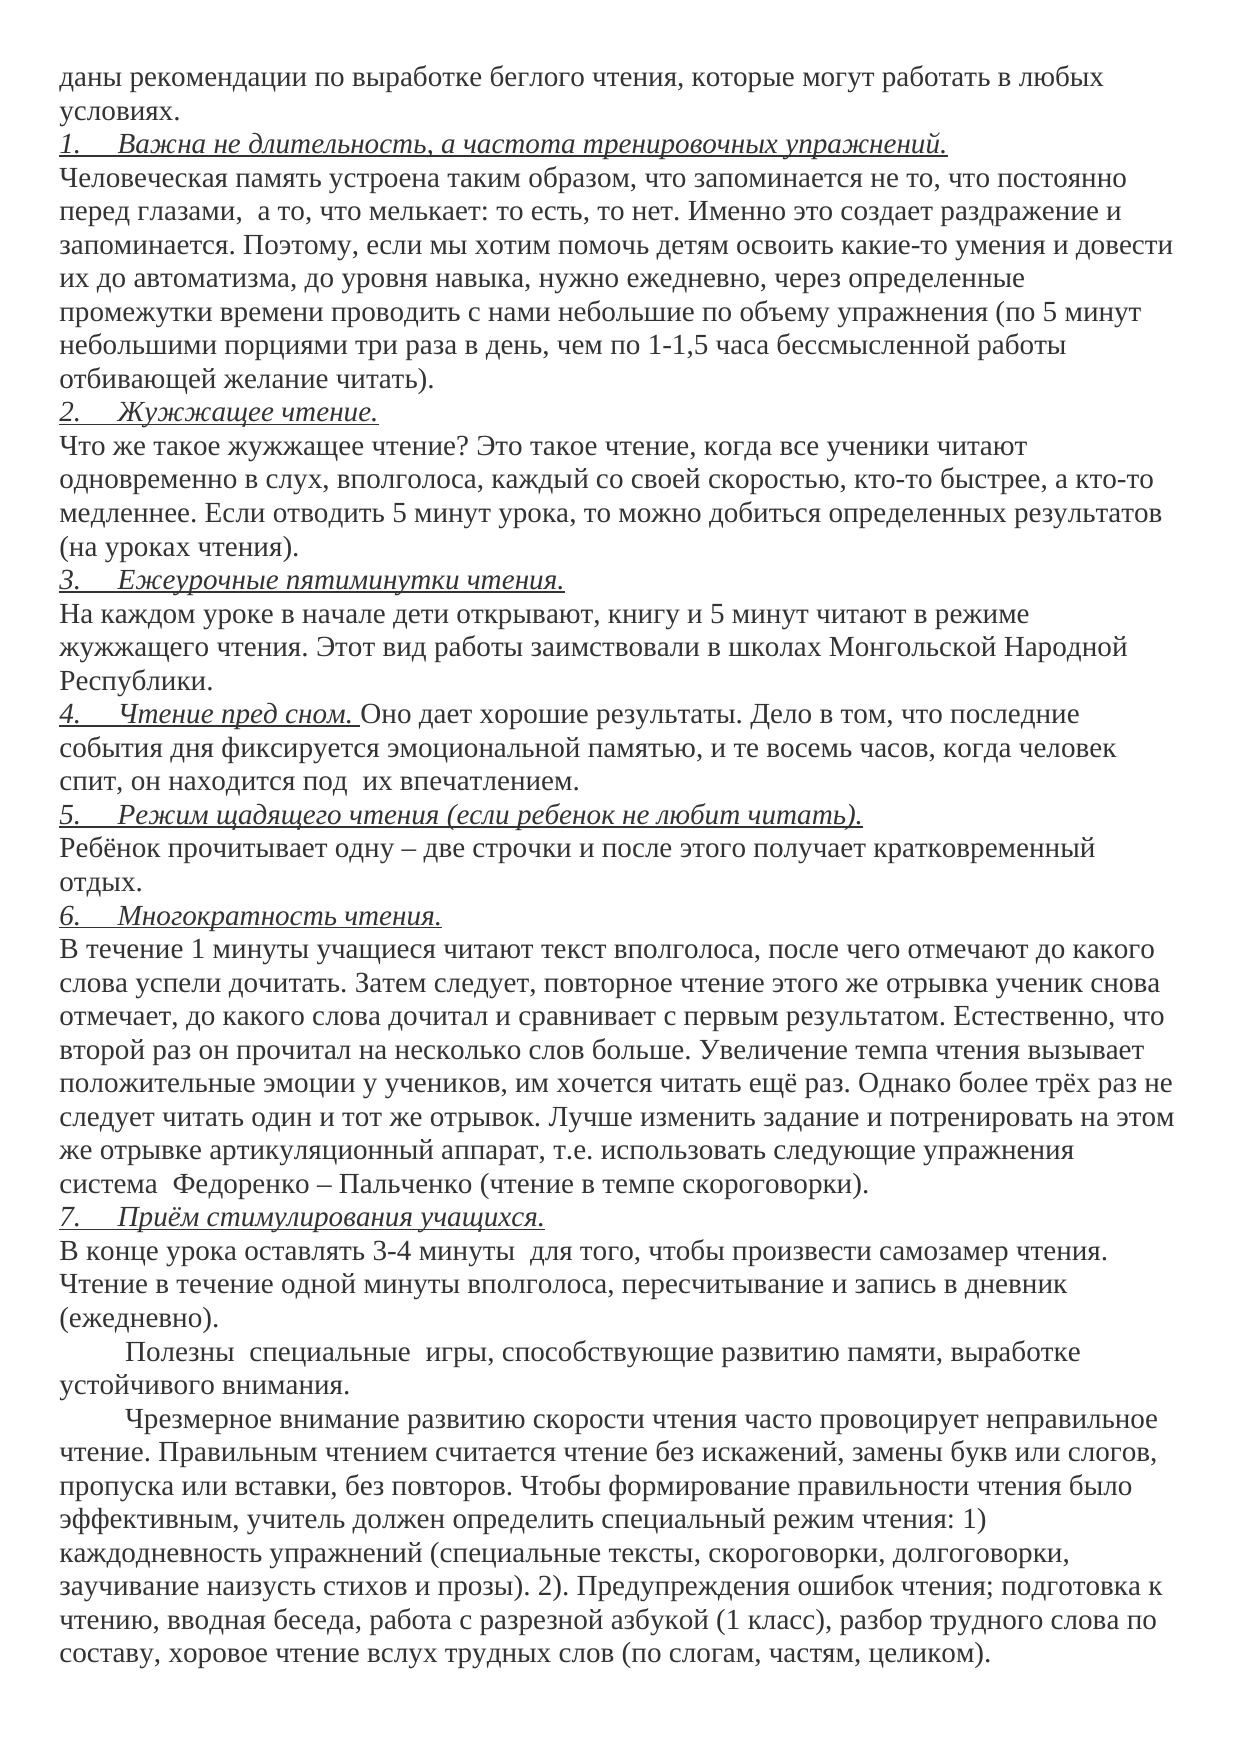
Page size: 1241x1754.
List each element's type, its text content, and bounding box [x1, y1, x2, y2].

text 2. Жужжащее чтение. [59, 394, 1181, 428]
text На каждом уроке в начале дети открывают, книгу и 5 минут читают в режиме жужжащего чтения. Этот вид работы заимствовали в школах Монгольской Народной Республики. [59, 596, 1181, 696]
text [59, 59, 1181, 126]
text Что же такое жужжащее чтение? Это такое чтение, когда все ученики читают одновременно в слух, вполголоса, каждый со своей скоростью, кто-то быстрее, а кто-то медленнее. Если отводить 5 минут урока, то можно добиться определенных результатов (на уроках чтения). [59, 428, 1181, 562]
text Полезны специальные игры, способствующие развитию памяти, выработке устойчивого внимания. [59, 1334, 1181, 1401]
text 6. Многократность чтения. [59, 898, 1181, 931]
text 1. Важна не длительность, а частота тренировочных упражнений. [59, 126, 1181, 160]
text 5. Режим щадящего чтения (если ребенок не любит читать). [59, 797, 1181, 831]
text Человеческая память устроена таким образом, что запоминается не то, что постоянно перед глазами, а то, что мелькает: то есть, то нет. Именно это создает раздражение и запоминается. Поэтому, если мы хотим помочь детям освоить какие-то умения и довести их до автоматизма, до уровня навыка, нужно ежедневно, через определенные промежутки времени проводить с нами небольшие по объему упражнения (по 5 минут небольшими порциями три раза в день, чем по 1-1,5 часа бессмысленной работы отбивающей желание читать). [59, 160, 1181, 394]
text Ребёнок прочитывает одну – две строчки и после этого получает кратковременный отдых. [59, 831, 1181, 898]
text Чрезмерное внимание развитию скорости чтения часто провоцирует неправильное чтение. Правильным чтением считается чтение без искажений, замены букв или слогов, пропуска или вставки, без повторов. Чтобы формирование правильности чтения было эффективным, учитель должен определить специальный режим чтения: 1) каждодневность упражнений (специальные тексты, скороговорки, долгоговорки, заучивание наизусть стихов и прозы). 2). Предупреждения ошибок чтения; подготовка к чтению, вводная беседа, работа с разрезной азбукой (1 класс), разбор трудного слова по составу, хоровое чтение вслух трудных слов (по слогам, частям, целиком). [59, 1401, 1181, 1669]
text 4. Чтение пред сном. Оно дает хорошие результаты. Дело в том, что последние события дня фиксируется эмоциональной памятью, и те восемь часов, когда человек спит, он находится под их впечатлением. [59, 696, 1181, 797]
text В течение 1 минуты учащиеся читают текст вполголоса, после чего отмечают до какого слова успели дочитать. Затем следует, повторное чтение этого же отрывка ученик снова отмечает, до какого слова дочитал и сравнивает с первым результатом. Естественно, что второй раз он прочитал на несколько слов больше. Увеличение темпа чтения вызывает положительные эмоции у учеников, им хочется читать ещё раз. Однако более трёх раз не следует читать один и тот же отрывок. Лучше изменить задание и потренировать на этом же отрывке артикуляционный аппарат, т.е. использовать следующие упражнения система Федоренко – Пальченко (чтение в темпе скороговорки). [59, 931, 1181, 1199]
text 3. Ежеурочные пятиминутки чтения. [59, 562, 1181, 596]
text В конце урока оставлять 3-4 минуты для того, чтобы произвести самозамер чтения. Чтение в течение одной минуты вполголоса, пересчитывание и запись в дневник (ежедневно). [59, 1233, 1181, 1334]
text 7. Приём стимулирования учащихся. [59, 1199, 1181, 1233]
